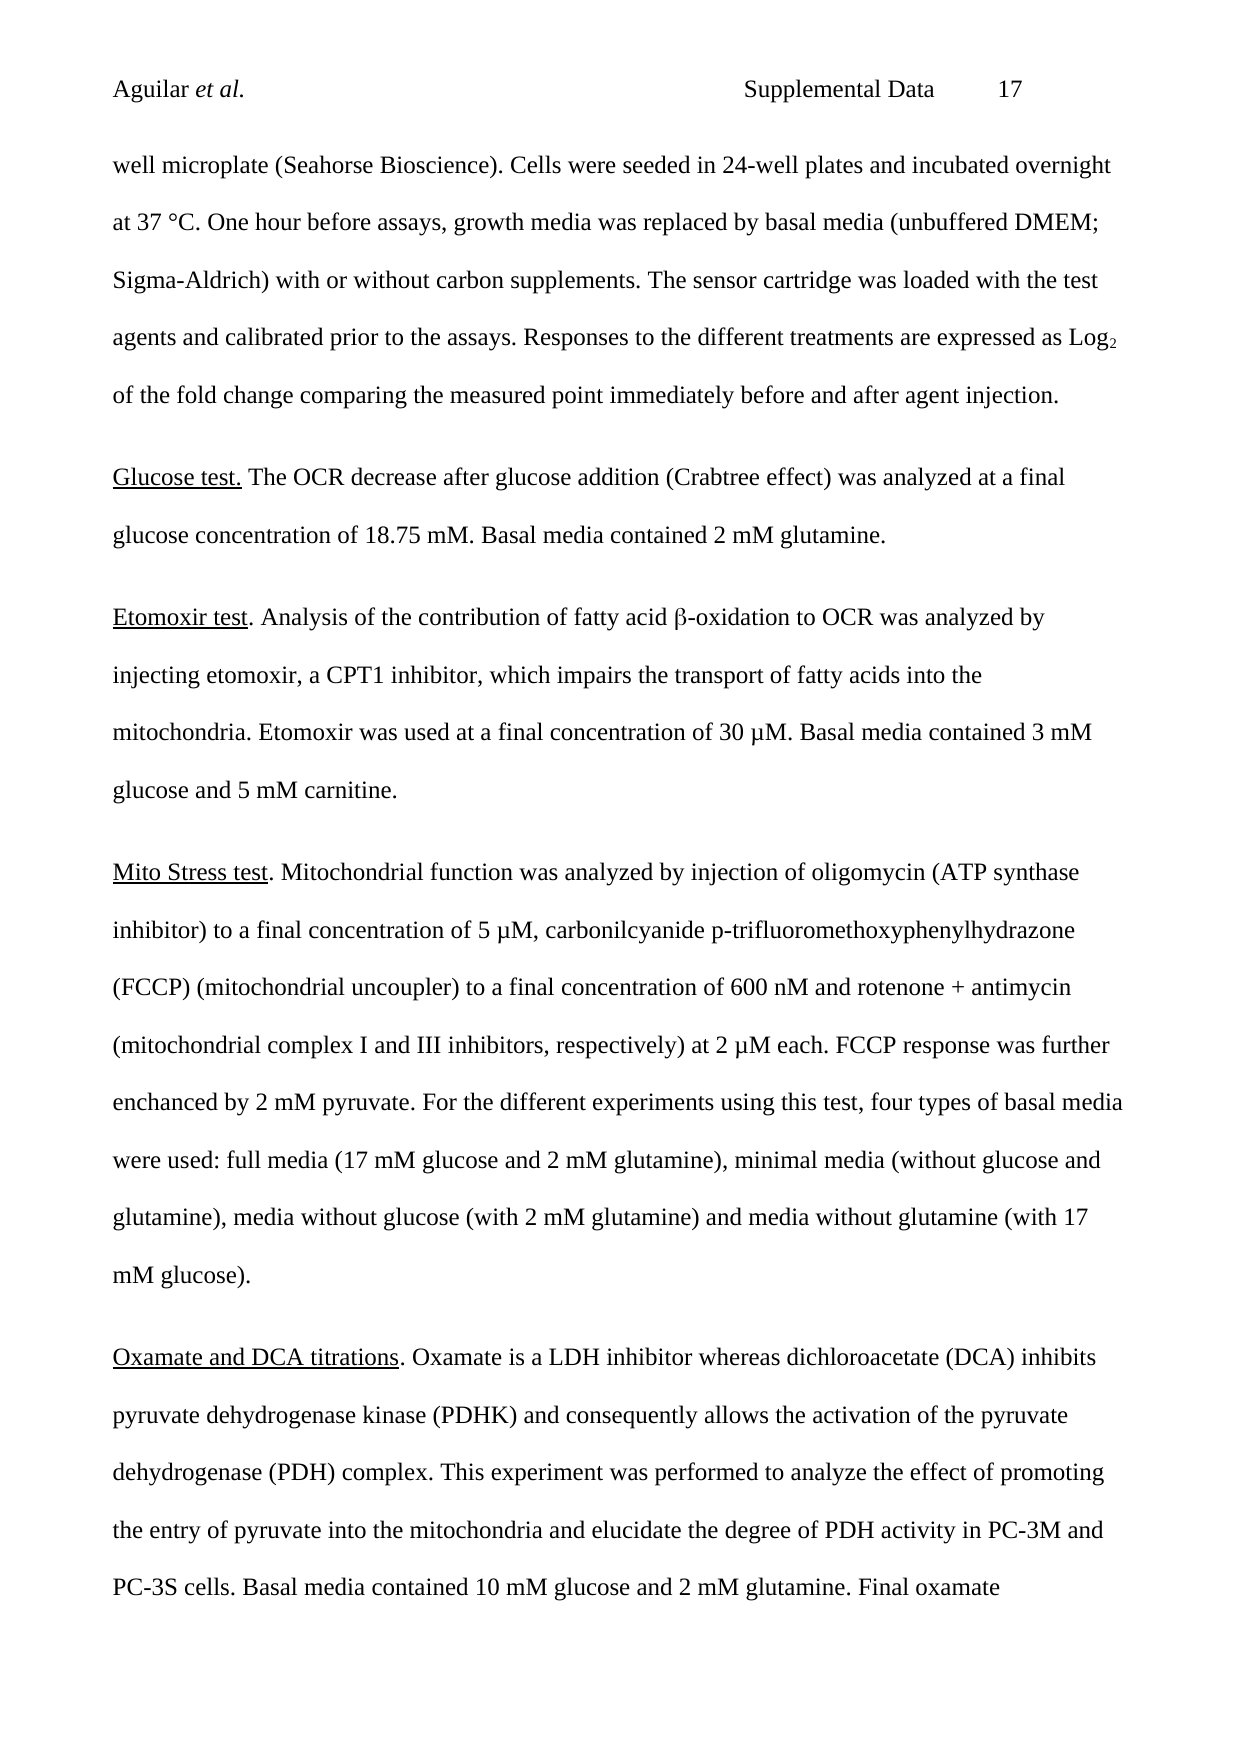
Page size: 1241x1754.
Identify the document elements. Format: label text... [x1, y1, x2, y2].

text Etomoxir test. Analysis of the contribution of fatty acid -oxidation to OCR was analyzed by injecting etomoxir, a CPT1 inhibitor, which impairs the transport of fatty acids into the mitochondria. Etomoxir was used at a final concentration of 30 µM. Basal media contained 3 mM glucose and 5 mM carnitine. [112, 602, 1128, 804]
text Mito Stress test. Mitochondrial function was analyzed by injection of oligomycin (ATP synthase inhibitor) to a final concentration of 5 µM, carbonilcyanide p-trifluoromethoxyphenylhydrazone (FCCP) (mitochondrial uncoupler) to a final concentration of 600 nM and rotenone + antimycin (mitochondrial complex I and III inhibitors, respectively) at 2 µM each. FCCP response was further enchanced by 2 mM pyruvate. For the different experiments using this test, four types of basal media were used: full media (17 mM glucose and 2 mM glutamine), minimal media (without glucose and glutamine), media without glucose (with 2 mM glutamine) and media without glutamine (with 17 mM glucose). [112, 857, 1128, 1289]
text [112, 150, 1128, 409]
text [112, 1342, 1128, 1601]
text Glucose test. The OCR decrease after glucose addition (Crabtree effect) was analyzed at a final glucose concentration of 18.75 mM. Basal media contained 2 mM glutamine. [112, 462, 1128, 549]
